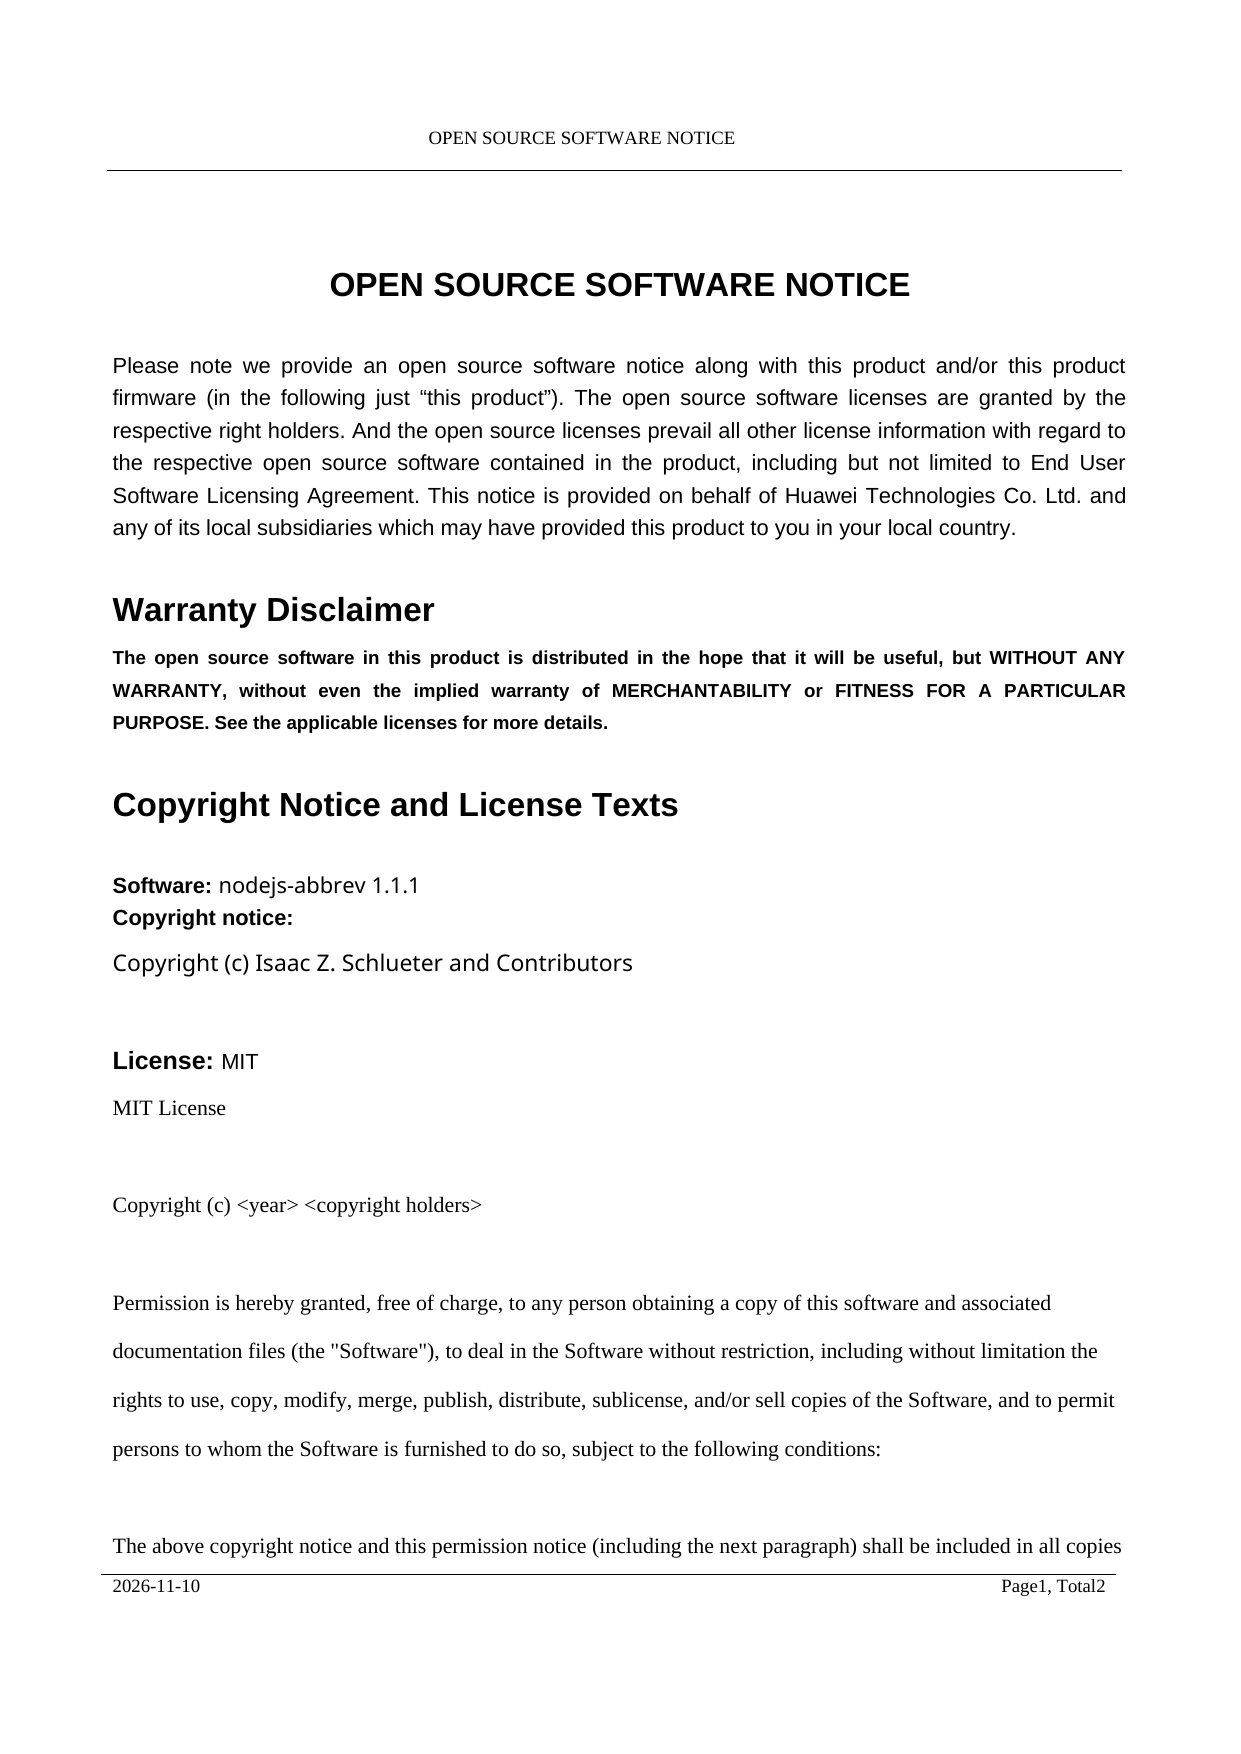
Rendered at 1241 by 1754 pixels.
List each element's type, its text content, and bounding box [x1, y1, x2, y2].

text Please note we provide an open source software notice along with this product and/or this product firmware (in the following just “this product”). The open source software licenses are granted by the respective right holders. And the open source licenses prevail all other license information with regard to the respective open source software contained in the product, including but not limited to End User Software Licensing Agreement. This notice is provided on behalf of Huawei Technologies Co. Ltd. and any of its local subsidiaries which may have provided this product to you in your local country. [112, 349, 1128, 544]
text The open source software in this product is distributed in the hope that it will be useful, but WITHOUT ANY WARRANTY, without even the implied warranty of MERCHANTABILITY or FITNESS FOR A PARTICULAR PURPOSE. See the applicable licenses for more details. [112, 641, 1128, 739]
text Copyright notice: [112, 901, 1128, 934]
text Copyright Notice and License Texts [112, 771, 1128, 836]
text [112, 1091, 1128, 1562]
text OPEN SOURCE SOFTWARE NOTICE [112, 251, 1128, 316]
text Copyright (c) Isaac Z. Schlueter and Contributors [112, 947, 1128, 1028]
text Warranty Disclaimer [112, 576, 1128, 641]
text Software: nodejs-abbrev 1.1.1 [112, 869, 1128, 901]
text License: MIT [112, 1044, 1128, 1077]
